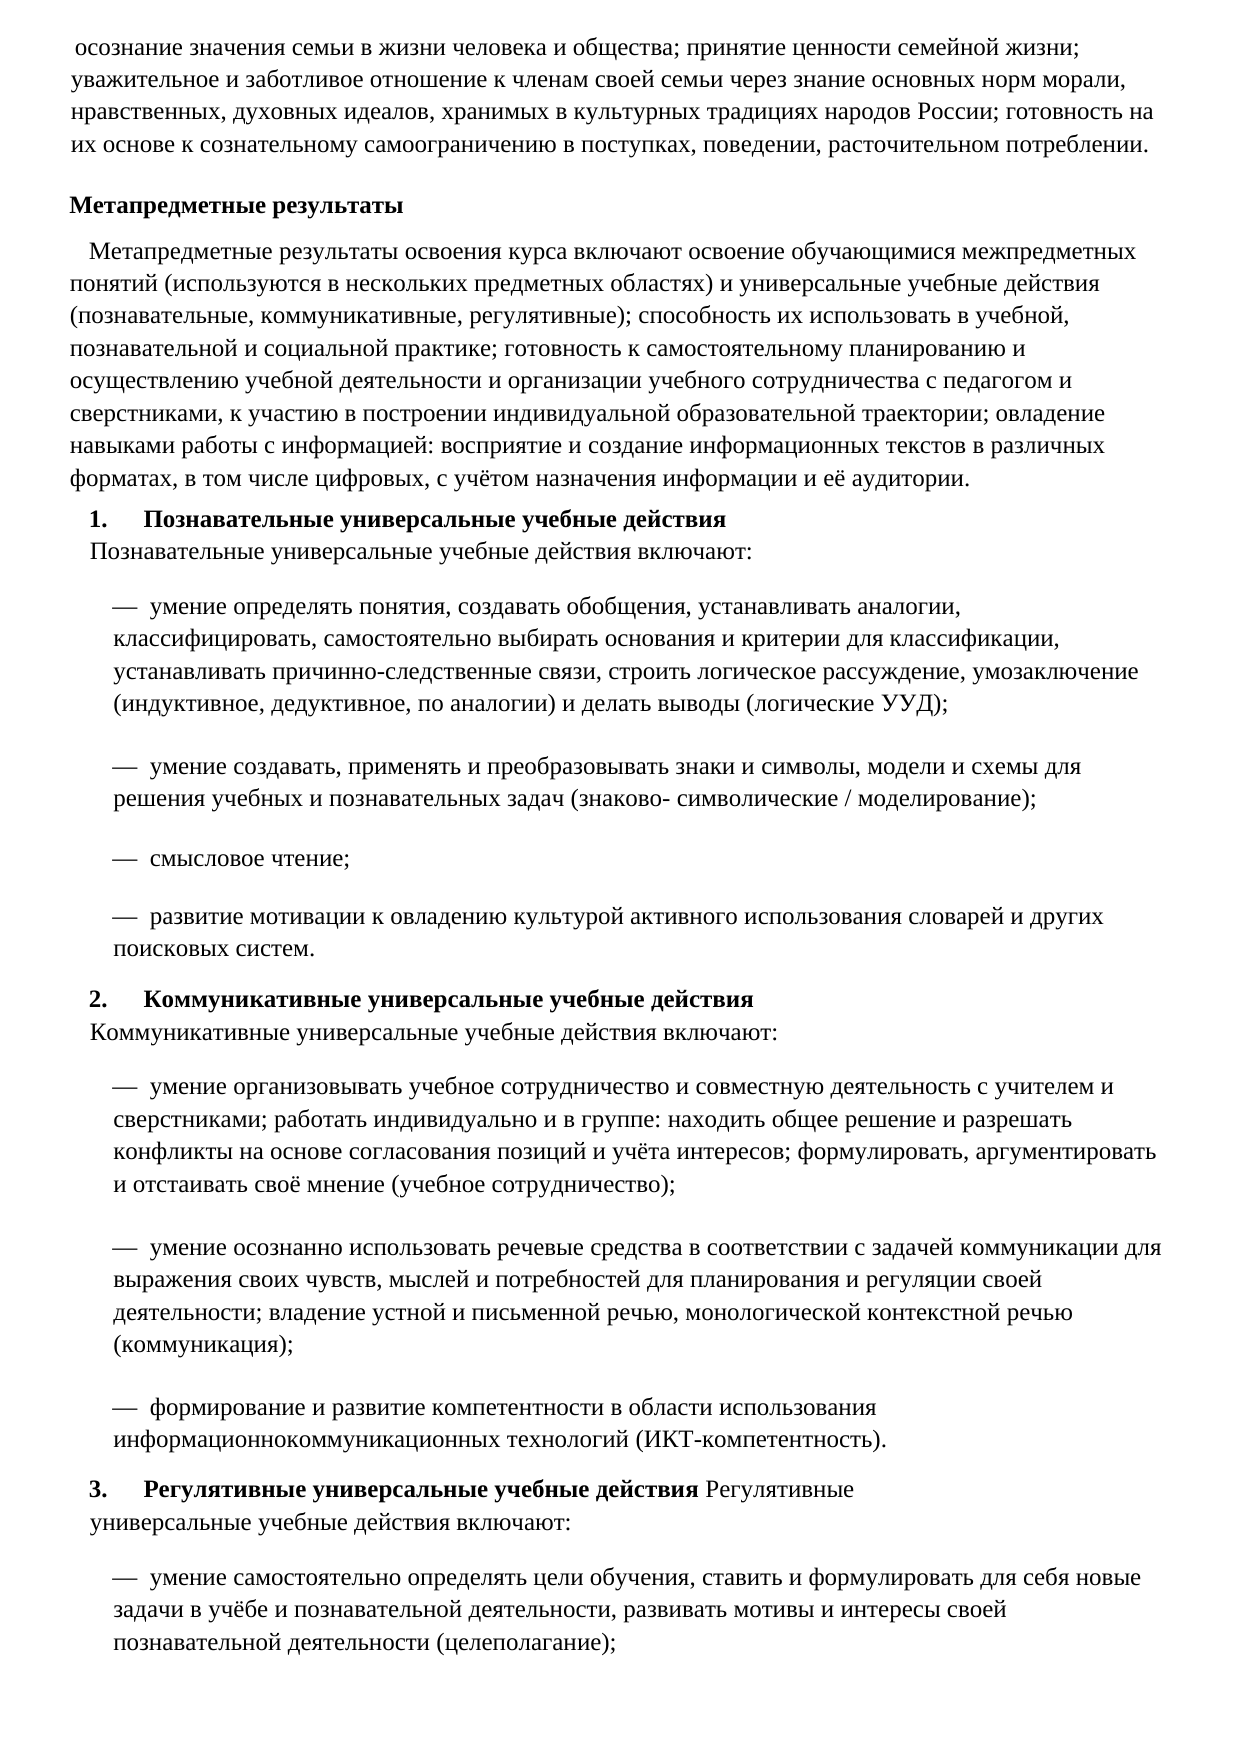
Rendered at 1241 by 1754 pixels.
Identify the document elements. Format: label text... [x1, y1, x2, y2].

text осознание значения семьи в жизни человека и общества; принятие ценности семейной жизни; уважительное и заботливое отношение к членам своей семьи через знание основных норм морали, нравственных, духовных идеалов, хранимых в культурных традициях народов России; готовность на их основе к сознательному самоограничению в поступках, поведении, расточительном потреблении. [69, 32, 1167, 158]
text Метапредметные результаты освоения курса включают освоение обучающимися межпредметных понятий (используются в нескольких предметных областях) и универсальные учебные действия (познавательные, коммуникативные, регулятивные); способность их использовать в учебной, познавательной и социальной практике; готовность к самостоятельному планированию и осуществлению учебной деятельности и организации учебного сотрудничества с педагогом и сверстниками, к участию в построении индивидуальной образовательной траектории; овладение навыками работы с информацией: восприятие и создание информационных текстов в различных форматах, в том числе цифровых, с учётом назначения информации и её аудитории. [69, 236, 1167, 492]
text — смысловое чтение; [112, 843, 1167, 871]
list Коммуникативные универсальные учебные действия Коммуникативные универсальные учебные действия включают: [88, 984, 878, 1046]
text — умение организовывать учебное сотрудничество и совместную деятельность с учителем и сверстниками; работать индивидуально и в группе: находить общее решение и разрешать конфликты на основе согласования позиций и учёта интересов; формулировать, аргументировать и отстаивать своё мнение (учебное сотрудничество); [112, 1071, 1167, 1198]
text — умение определять понятия, создавать обобщения, устанавливать аналогии, классифицировать, самостоятельно выбирать основания и критерии для классификации, устанавливать причинно-следственные связи, строить логическое рассуждение, умозаключение (индуктивное, дедуктивное, по аналогии) и делать выводы (логические УУД); [112, 591, 1167, 717]
text — умение создавать, применять и преобразовывать знаки и символы, модели и схемы для решения учебных и познавательных задач (знаково- символические / моделирование); [112, 751, 1167, 812]
text — формирование и развитие компетентности в области использования информационнокоммуникационных технологий (ИКТ-компетентность). [112, 1392, 1167, 1453]
subtitle Метапредметные результаты [69, 190, 1172, 219]
text — умение осознанно использовать речевые средства в соответствии с задачей коммуникации для выражения своих чувств, мыслей и потребностей для планирования и регуляции своей деятельности; владение устной и письменной речью, монологической контекстной речью (коммуникация); [112, 1232, 1167, 1358]
list Регулятивные универсальные учебные действия Регулятивные универсальные учебные действия включают: [88, 1474, 878, 1536]
list Познавательные универсальные учебные действия Познавательные универсальные учебные действия включают: [88, 504, 878, 566]
text — развитие мотивации к овладению культурой активного использования словарей и других поисковых систем. [112, 901, 1167, 963]
text — умение самостоятельно определять цели обучения, ставить и формулировать для себя новые задачи в учёбе и познавательной деятельности, развивать мотивы и интересы своей познавательной деятельности (целеполагание); [112, 1562, 1167, 1656]
